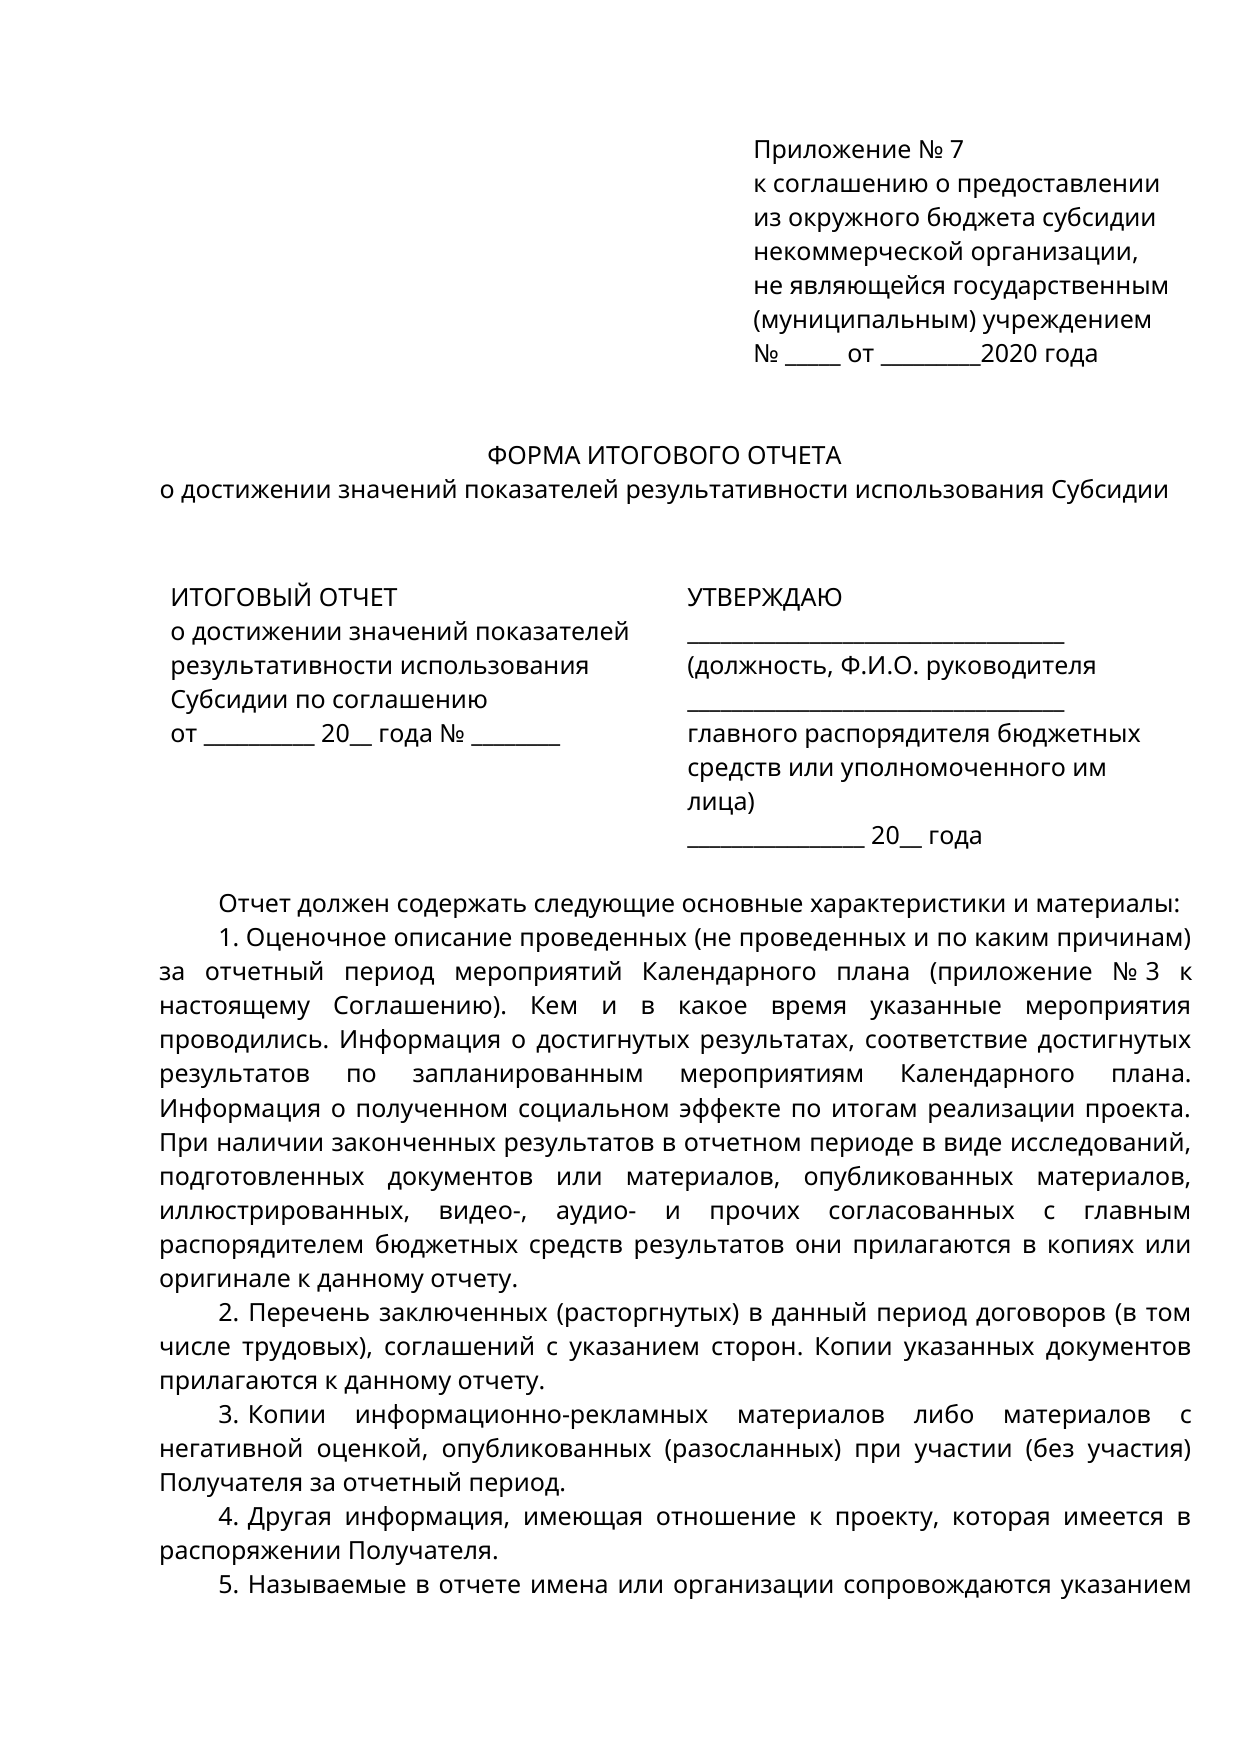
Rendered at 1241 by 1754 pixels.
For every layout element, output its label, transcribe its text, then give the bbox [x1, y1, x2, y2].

text о достижении значений показателей результативности использования Субсидии [148, 472, 1181, 506]
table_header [148, 540, 1204, 1601]
text к соглашению о предоставлении из окружного бюджета субсидии некоммерческой организации, [753, 165, 1181, 268]
text ФОРМА ИТОГОВОГО ОТЧЕТА [148, 438, 1181, 472]
text Приложение № 7 [753, 131, 1181, 165]
text № _____ от _________2020 года [753, 336, 1181, 370]
text не являющейся государственным (муниципальным) учреждением [753, 268, 1181, 336]
